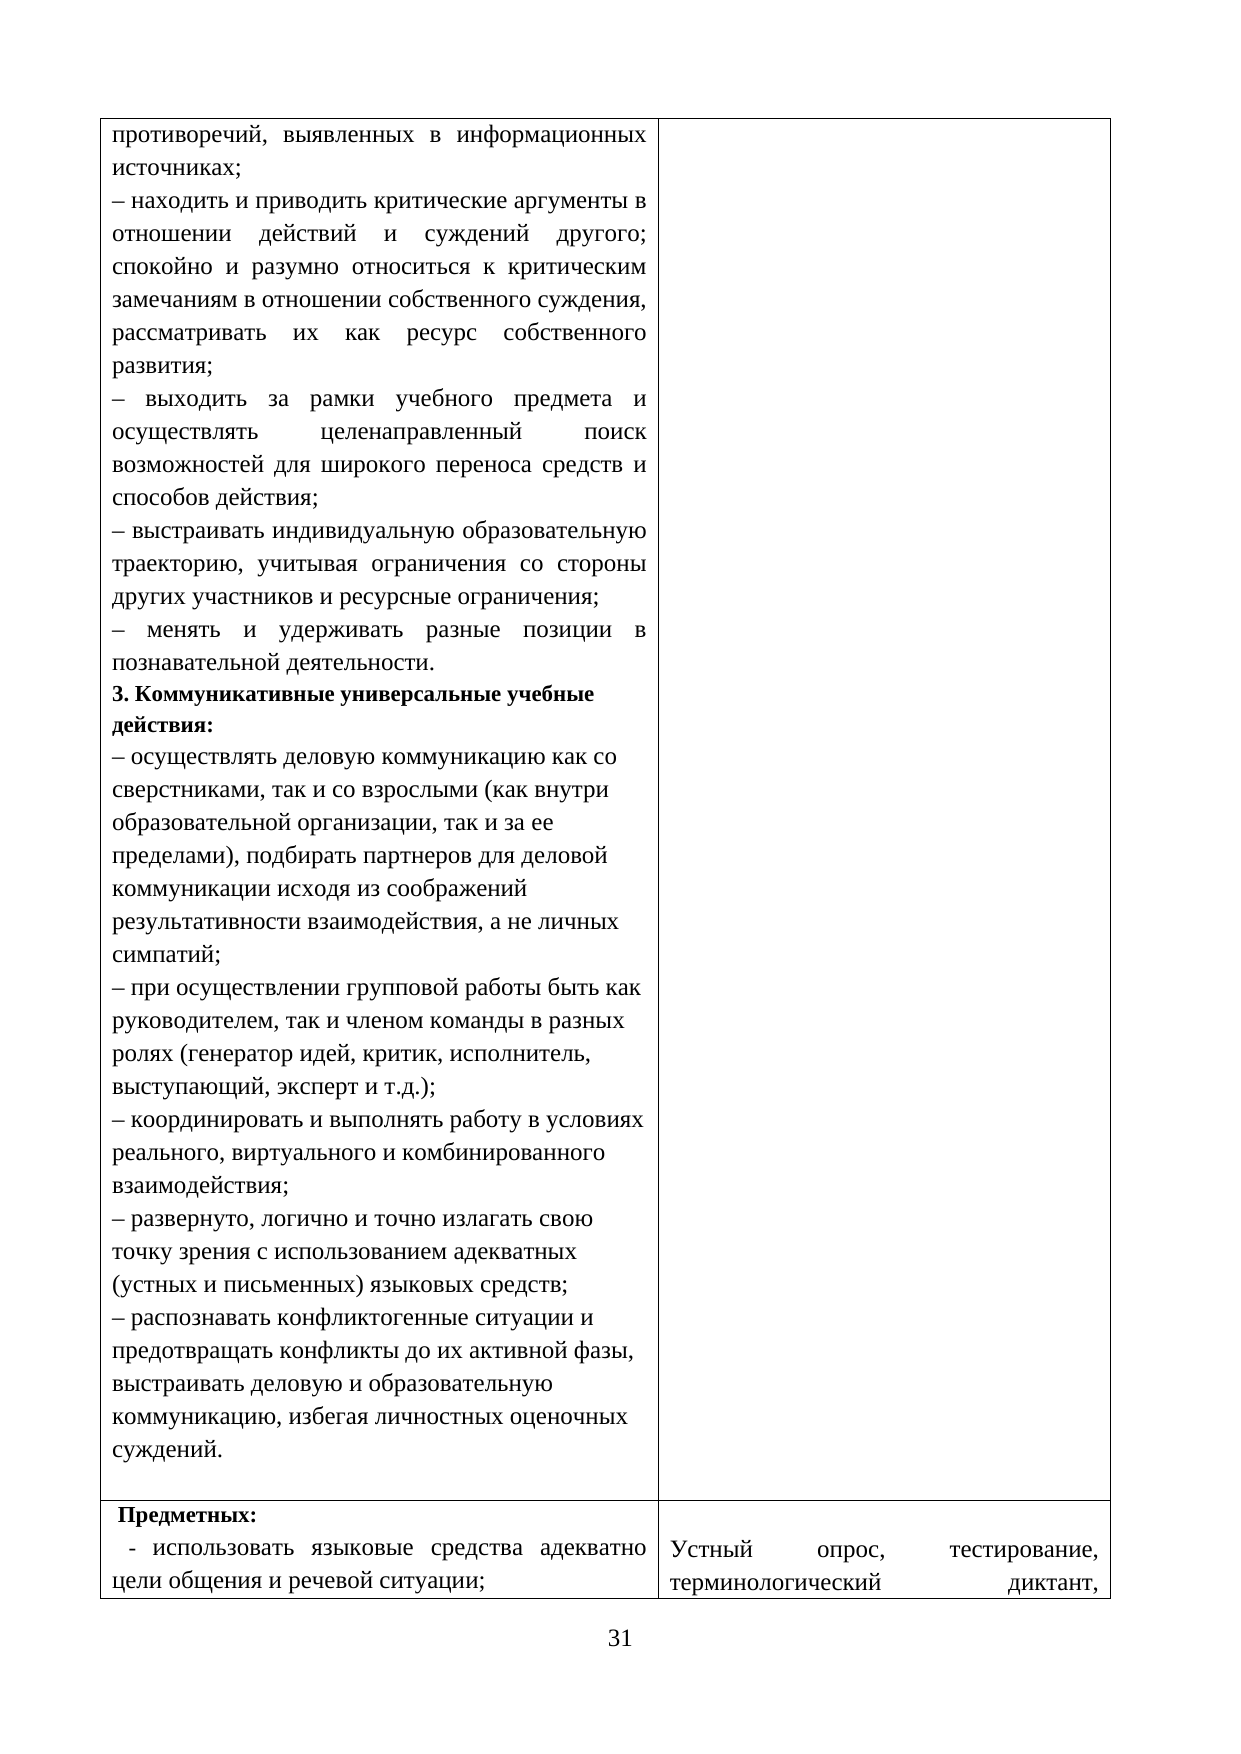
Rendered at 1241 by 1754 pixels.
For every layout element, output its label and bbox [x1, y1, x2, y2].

table_cell [101, 119, 658, 1500]
table_cell [659, 119, 1110, 1500]
table_cell [659, 1501, 1110, 1598]
table_cell [101, 1501, 658, 1598]
